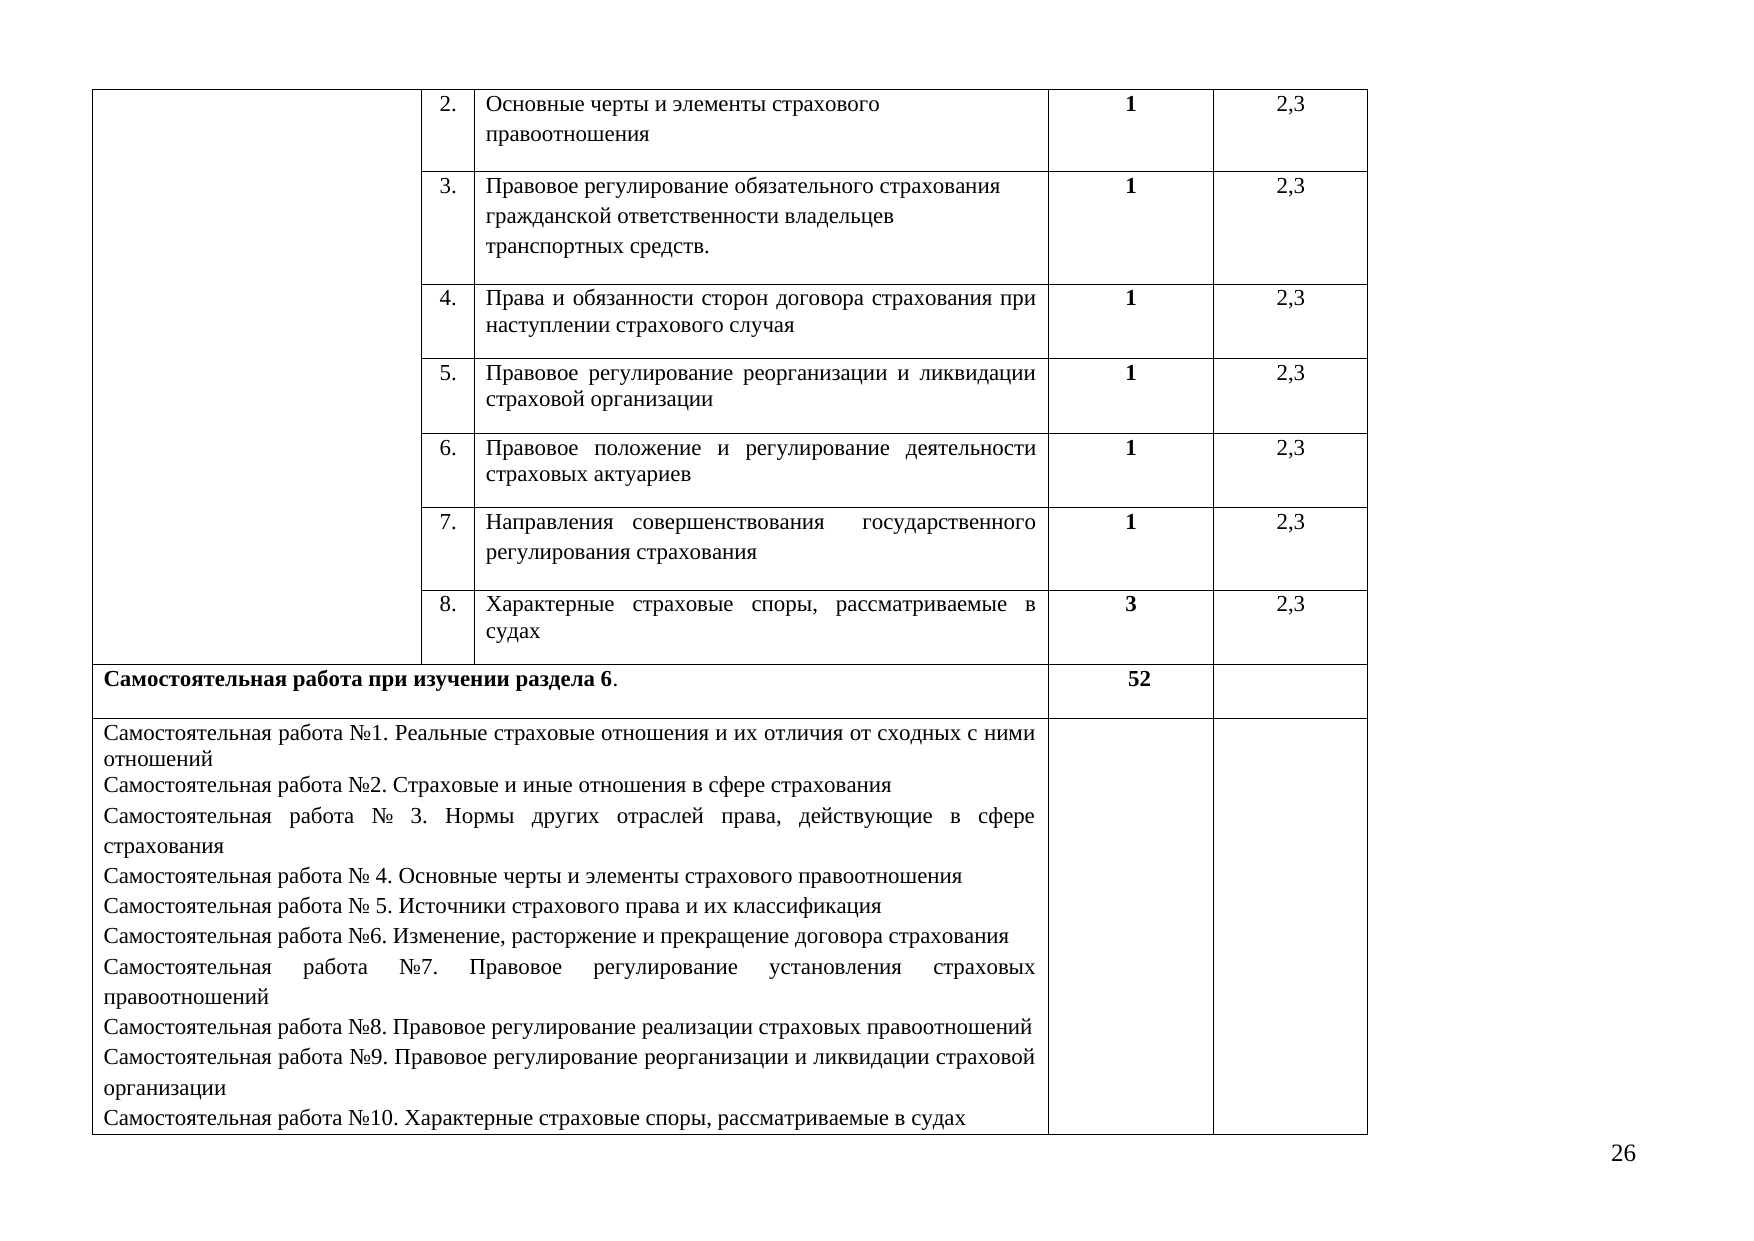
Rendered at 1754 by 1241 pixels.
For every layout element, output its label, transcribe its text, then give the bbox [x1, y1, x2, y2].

table_cell 2,3 [1214, 172, 1367, 283]
table_cell [1214, 719, 1367, 1134]
table_cell Права и обязанности сторон договора страхования при наступлении страхового случая [475, 285, 1048, 358]
table_cell Характерные страховые споры, рассматриваемые в судах [475, 591, 1048, 664]
table_cell Правовое регулирование реорганизации и ликвидации страховой организации [475, 359, 1048, 433]
table_cell 1 [1049, 172, 1213, 283]
table_cell 3. [422, 172, 474, 283]
table_cell [1214, 665, 1367, 718]
table_cell 2,3 [1214, 508, 1367, 589]
table_cell 6. [422, 434, 474, 507]
table_cell Основные черты и элементы страхового правоотношения [475, 90, 1048, 171]
table_cell 1 [1049, 508, 1213, 589]
table_cell 2. [422, 90, 474, 171]
table_cell 2,3 [1214, 591, 1367, 664]
table_cell Самостоятельная работа при изучении раздела 6. [93, 665, 1048, 718]
table_cell 2,3 [1214, 359, 1367, 433]
table_cell 1 [1049, 90, 1213, 171]
table_cell Направления совершенствования государственного регулирования страхования [475, 508, 1048, 589]
table_cell [93, 90, 421, 664]
table_cell 3 [1049, 591, 1213, 664]
table_cell Самостоятельная работа №1. Реальные страховые отношения и их отличия от сходных с ними отношений Самостоятельная работа №2. Страховые и иные отношения в сфере страхования Самостоятельная работа № 3. Нормы других отраслей права, действующие в сфере страхования Самостоятельная работа № 4. Основные черты и элементы страхового правоотношения Самостоятельная работа № 5. Источники страхового права и их классификация Самостоятельная работа №6. Изменение, расторжение и прекращение договора страхования Самостоятельная работа №7. Правовое регулирование установления страховых правоотношений Самостоятельная работа №8. Правовое регулирование реализации страховых правоотношений Самостоятельная работа №9. Правовое регулирование реорганизации и ликвидации страховой организации Самостоятельная работа №10. Характерные страховые споры, рассматриваемые в судах [93, 719, 1048, 1134]
table_cell [1049, 719, 1213, 1134]
table_cell Правовое положение и регулирование деятельности страховых актуариев [475, 434, 1048, 507]
table_cell 52 [1049, 665, 1213, 718]
table_cell 5. [422, 359, 474, 433]
table_cell 2,3 [1214, 90, 1367, 171]
table_cell 1 [1049, 359, 1213, 433]
table_cell 8. [422, 591, 474, 664]
table_cell 1 [1049, 285, 1213, 358]
table_cell 2,3 [1214, 285, 1367, 358]
table_cell 7. [422, 508, 474, 589]
table_cell 1 [1049, 434, 1213, 507]
table_cell 4. [422, 285, 474, 358]
table_cell 2,3 [1214, 434, 1367, 507]
table_cell Правовое регулирование обязательного страхования гражданской ответственности владельцев транспортных средств. [475, 172, 1048, 283]
